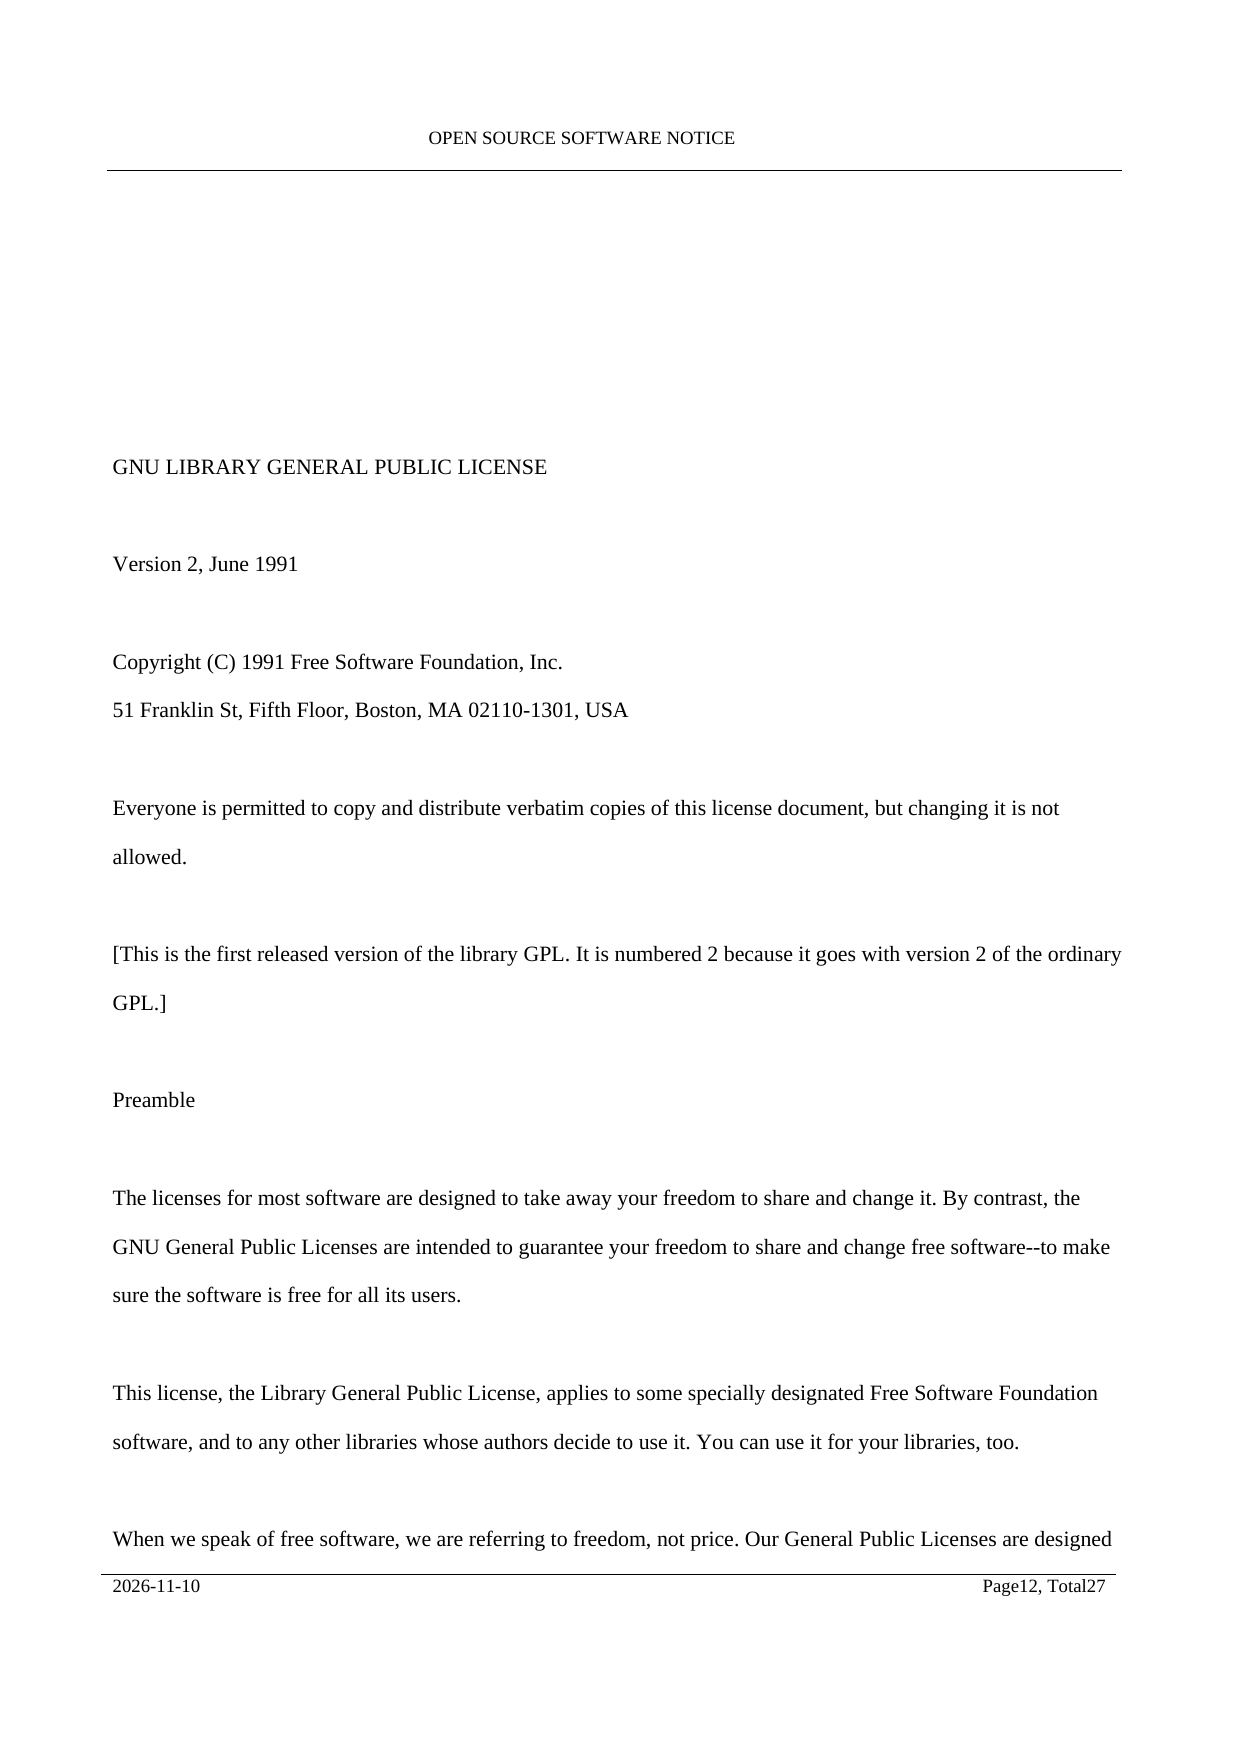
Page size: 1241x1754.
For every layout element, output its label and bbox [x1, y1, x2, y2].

text [112, 206, 1128, 1555]
